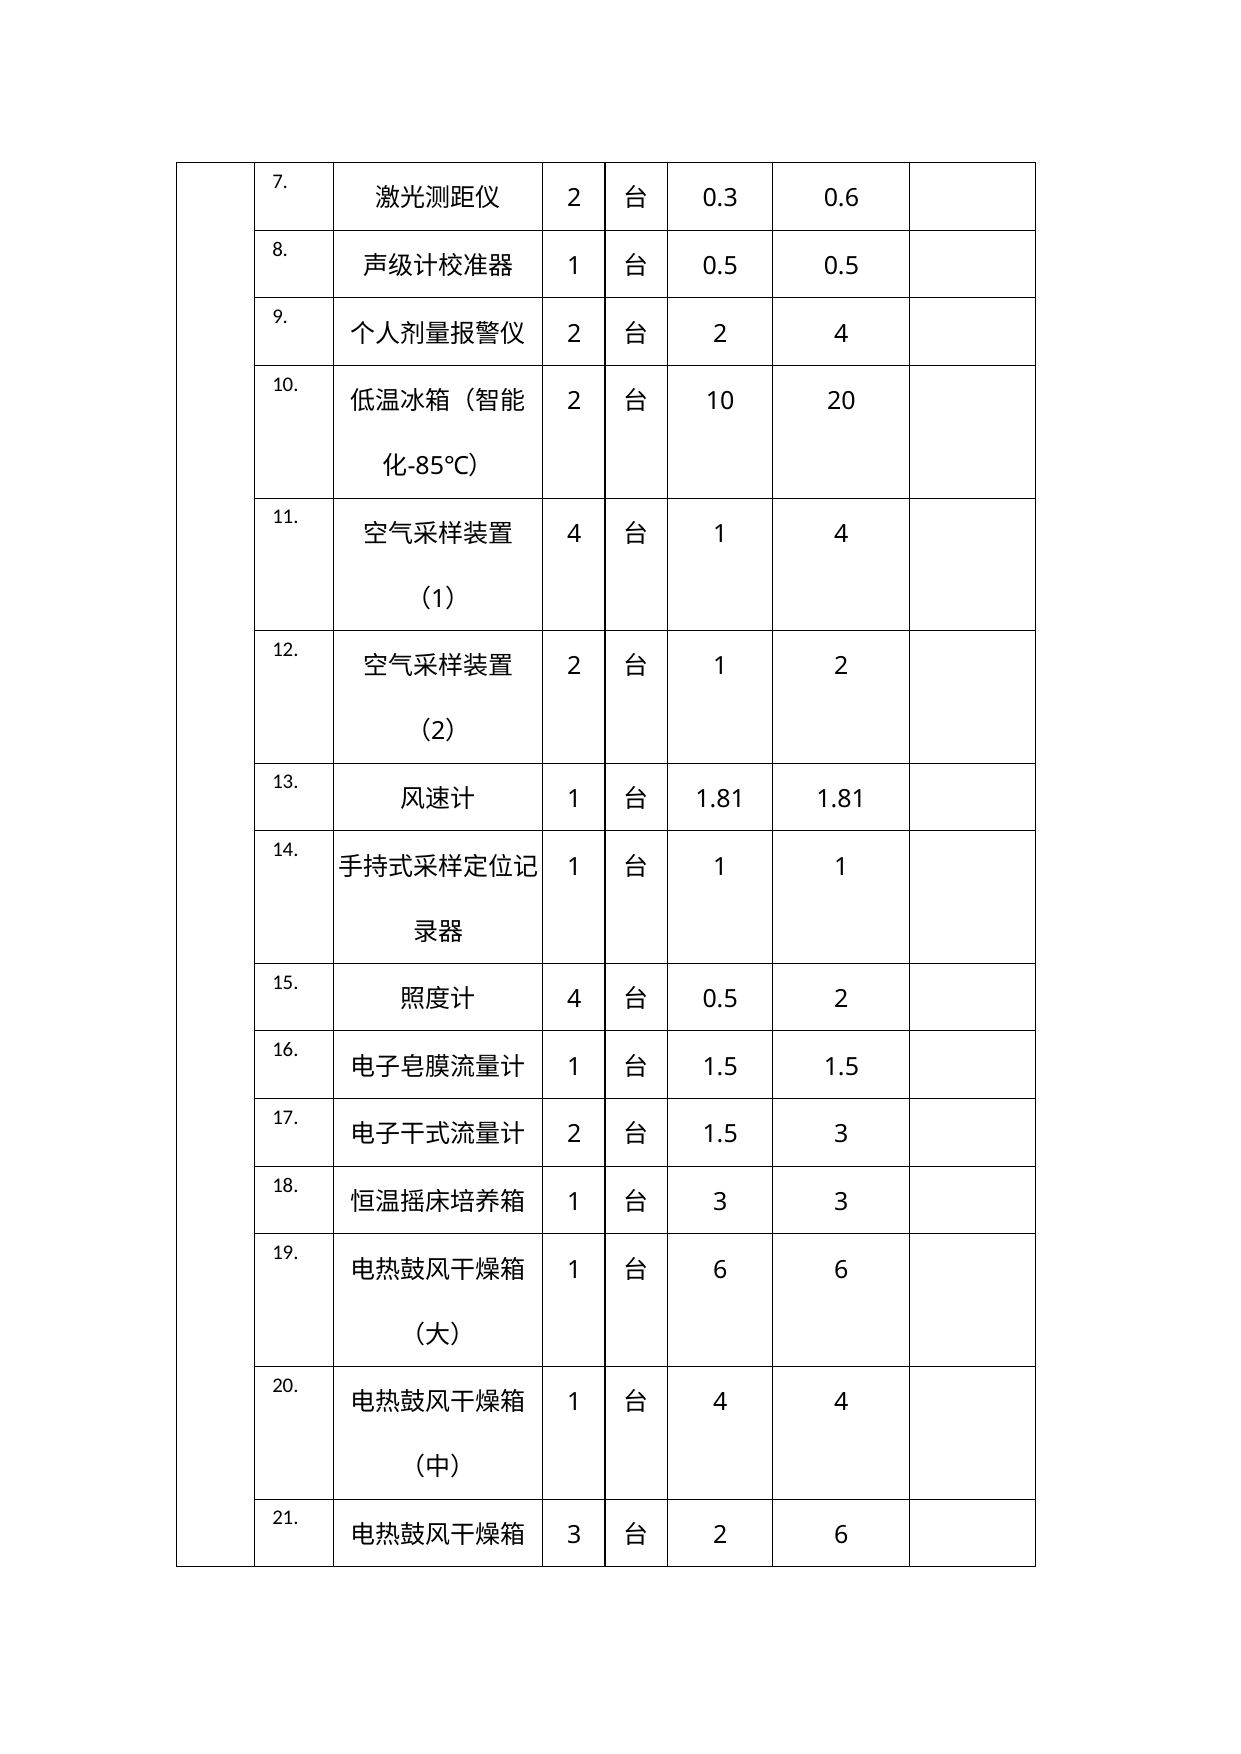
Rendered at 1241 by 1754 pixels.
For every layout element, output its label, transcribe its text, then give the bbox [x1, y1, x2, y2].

table_cell 2 [543, 298, 604, 365]
table_cell 1 [668, 831, 772, 963]
table_cell 4 [668, 1367, 772, 1498]
table_cell 4 [543, 964, 604, 1030]
table_cell [255, 631, 333, 763]
table_cell 2 [543, 163, 604, 229]
table_cell 1.81 [773, 764, 909, 830]
table_cell [255, 1031, 333, 1098]
table_cell [255, 1234, 333, 1366]
table_cell 1.5 [668, 1099, 772, 1166]
table_cell 手持式采样定位记录器 [334, 831, 542, 963]
table_cell 台 [606, 964, 667, 1030]
table_cell 1 [668, 631, 772, 763]
table_cell 个人剂量报警仪 [334, 298, 542, 365]
table_cell 电子皂膜流量计 [334, 1031, 542, 1098]
table_cell [910, 631, 1035, 763]
table_cell 10 [668, 366, 772, 497]
table_cell [255, 831, 333, 963]
table_cell 0.5 [668, 964, 772, 1030]
table_cell 2 [668, 1500, 772, 1566]
table_cell 1.81 [668, 764, 772, 830]
table_cell [255, 1367, 333, 1498]
table_cell 2 [543, 366, 604, 497]
table_cell 1 [543, 1031, 604, 1098]
table_cell 声级计校准器 [334, 231, 542, 297]
table_cell 电热鼓风干燥箱（中） [334, 1367, 542, 1498]
table_cell [910, 831, 1035, 963]
table_cell [910, 163, 1035, 229]
table_cell 低温冰箱（智能化-85℃） [334, 366, 542, 497]
table_cell [255, 1099, 333, 1166]
table_cell 6 [668, 1234, 772, 1366]
table_cell 3 [543, 1500, 604, 1566]
table_cell 0.5 [773, 231, 909, 297]
table_cell 电子干式流量计 [334, 1099, 542, 1166]
table_cell 风速计 [334, 764, 542, 830]
table_cell 1 [543, 764, 604, 830]
table_cell [255, 366, 333, 497]
table_cell [255, 298, 333, 365]
table_cell 6 [773, 1500, 909, 1566]
table_cell [255, 499, 333, 630]
table_cell 2 [773, 964, 909, 1030]
table_cell [255, 764, 333, 830]
table_cell [910, 764, 1035, 830]
table_cell 台 [606, 1367, 667, 1498]
table_cell [910, 499, 1035, 630]
table_cell 4 [773, 298, 909, 365]
table_cell 台 [606, 1099, 667, 1166]
table_cell 1 [543, 1367, 604, 1498]
table_cell [255, 231, 333, 297]
table_cell [255, 964, 333, 1030]
table_cell 6 [773, 1234, 909, 1366]
table_cell 2 [543, 1099, 604, 1166]
table_cell [910, 1031, 1035, 1098]
table_cell 电热鼓风干燥箱（大） [334, 1234, 542, 1366]
table_cell 3 [773, 1099, 909, 1166]
table_cell 台 [606, 1167, 667, 1233]
table_cell 1 [543, 1234, 604, 1366]
table_cell 3 [773, 1167, 909, 1233]
table_cell 台 [606, 831, 667, 963]
table_cell 电热鼓风干燥箱（小） [334, 1500, 542, 1566]
table_cell 3 [668, 1167, 772, 1233]
table_cell [910, 964, 1035, 1030]
table_cell 1 [668, 499, 772, 630]
table_cell 0.6 [773, 163, 909, 229]
table_cell 1 [543, 1167, 604, 1233]
table_cell 台 [606, 163, 667, 229]
table_cell 台 [606, 298, 667, 365]
table_cell 1.5 [773, 1031, 909, 1098]
table_cell [910, 1234, 1035, 1366]
table_cell 恒温摇床培养箱 [334, 1167, 542, 1233]
table_cell 激光测距仪 [334, 163, 542, 229]
table_cell 空气采样装置（1） [334, 499, 542, 630]
table_cell 4 [773, 499, 909, 630]
table_cell 空气采样装置（2） [334, 631, 542, 763]
table_cell 照度计 [334, 964, 542, 1030]
table_cell 台 [606, 1234, 667, 1366]
table_cell 台 [606, 231, 667, 297]
table_cell 2 [773, 631, 909, 763]
table_cell 0.3 [668, 163, 772, 229]
table_cell 1 [543, 231, 604, 297]
table_cell 2 [543, 631, 604, 763]
table_cell 台 [606, 366, 667, 497]
table_cell 0.5 [668, 231, 772, 297]
table_cell [255, 163, 333, 229]
table_cell [910, 1367, 1035, 1498]
table_cell [910, 231, 1035, 297]
table_cell [910, 1500, 1035, 1566]
table_cell 4 [773, 1367, 909, 1498]
table_cell 1.5 [668, 1031, 772, 1098]
table_cell [910, 1167, 1035, 1233]
table_cell 台 [606, 764, 667, 830]
table_cell [910, 366, 1035, 497]
table_cell 4 [543, 499, 604, 630]
table_cell 台 [606, 499, 667, 630]
table_cell 台 [606, 631, 667, 763]
table_cell 1 [773, 831, 909, 963]
table_cell 20 [773, 366, 909, 497]
table_cell 1 [543, 831, 604, 963]
table_cell [910, 1099, 1035, 1166]
table_cell [910, 298, 1035, 365]
table_cell [255, 1500, 333, 1566]
table_cell [255, 1167, 333, 1233]
table_cell 台 [606, 1031, 667, 1098]
table_cell 台 [606, 1500, 667, 1566]
table_cell 2 [668, 298, 772, 365]
